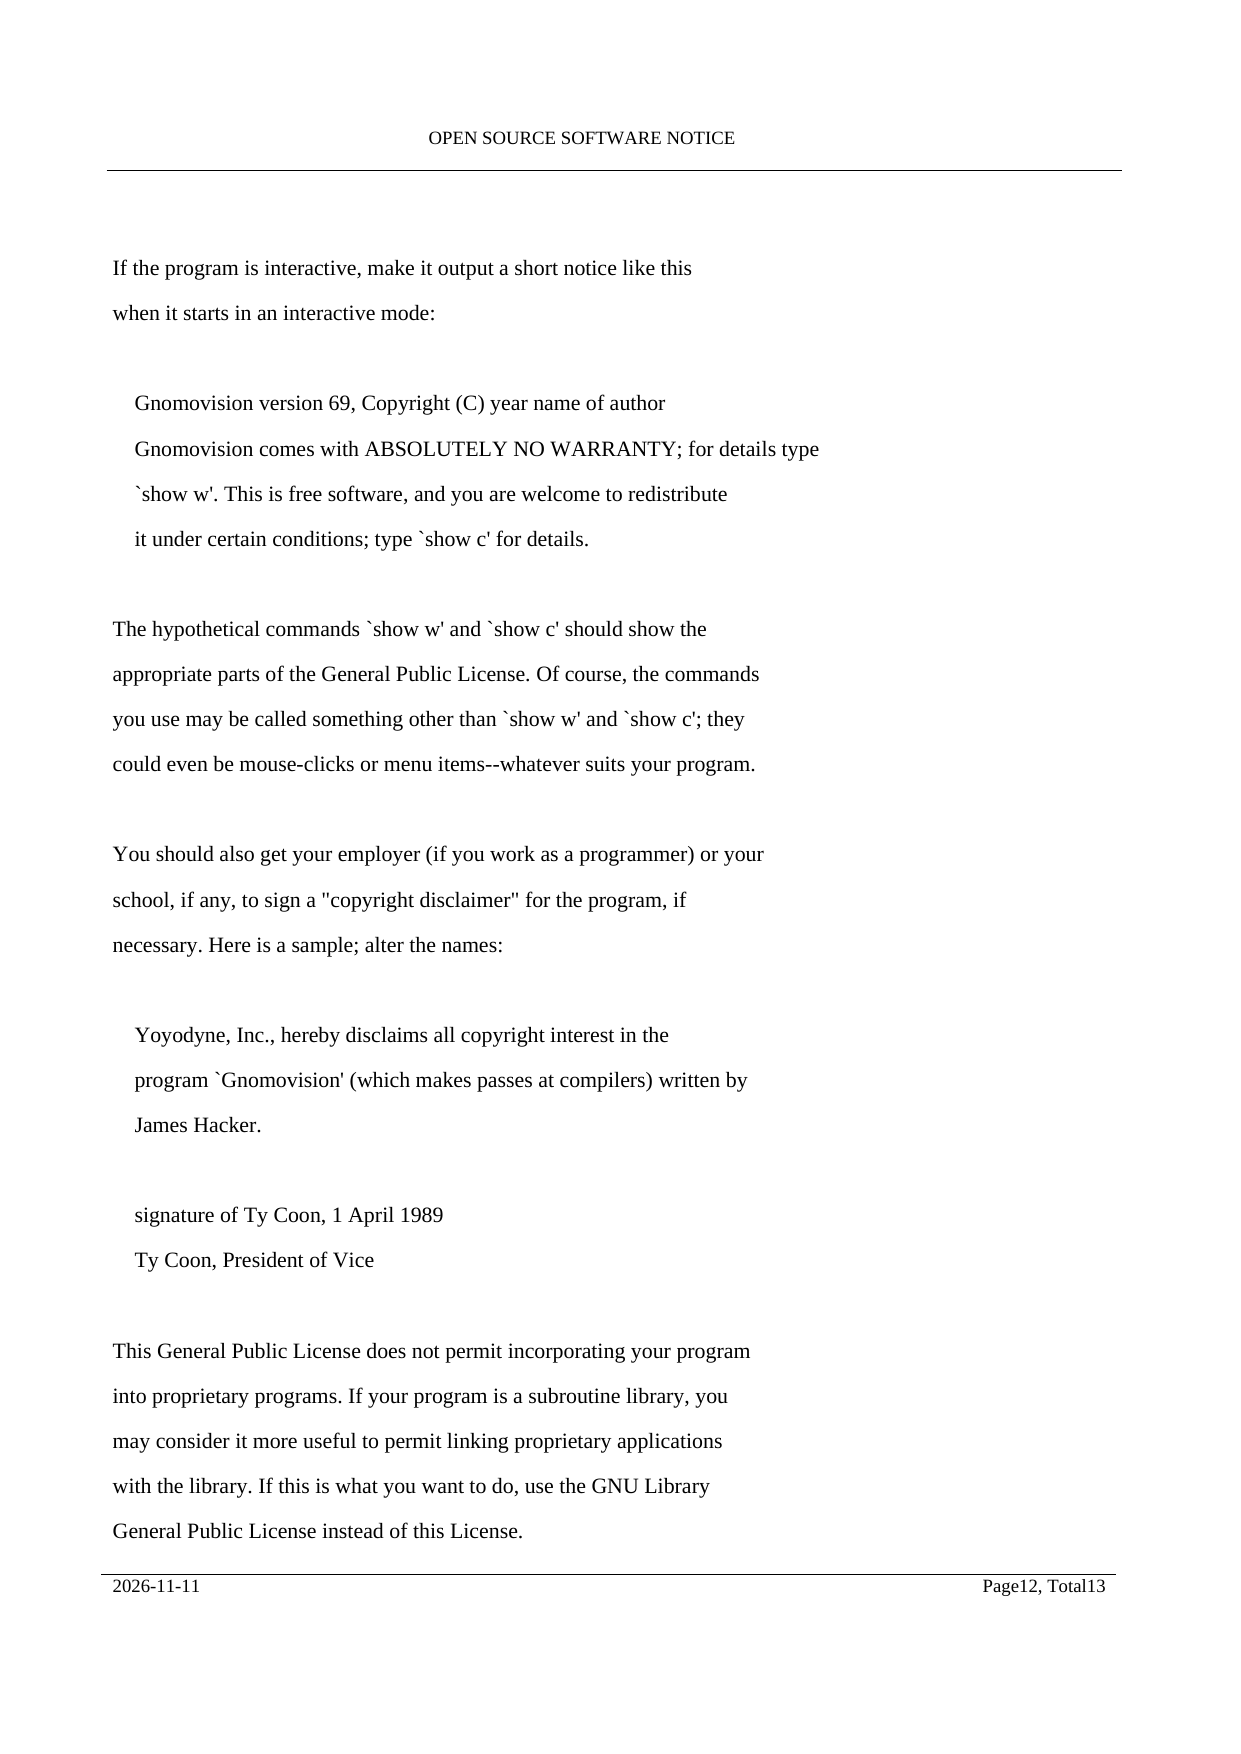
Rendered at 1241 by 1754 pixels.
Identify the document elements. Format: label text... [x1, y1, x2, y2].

text with the library. If this is what you want to do, use the GNU Library [112, 1469, 1128, 1502]
text may consider it more useful to permit linking proprietary applications [112, 1424, 1128, 1457]
text `show w'. This is free software, and you are welcome to redistribute [112, 477, 1128, 509]
text Gnomovision version 69, Copyright (C) year name of author [112, 387, 1128, 419]
text necessary. Here is a sample; alter the names: [112, 928, 1128, 961]
text You should also get your employer (if you work as a programmer) or your [112, 838, 1128, 870]
text James Hacker. [112, 1108, 1128, 1141]
text could even be mouse-clicks or menu items--whatever suits your program. [112, 748, 1128, 780]
text when it starts in an interactive mode: [112, 297, 1128, 329]
text signature of Ty Coon, 1 April 1989 [112, 1199, 1128, 1231]
text Yoyodyne, Inc., hereby disclaims all copyright interest in the [112, 1018, 1128, 1051]
text school, if any, to sign a "copyright disclaimer" for the program, if [112, 883, 1128, 915]
text This General Public License does not permit incorporating your program [112, 1334, 1128, 1366]
text appropriate parts of the General Public License. Of course, the commands [112, 657, 1128, 690]
text Gnomovision comes with ABSOLUTELY NO WARRANTY; for details type [112, 432, 1128, 464]
text The hypothetical commands `show w' and `show c' should show the [112, 612, 1128, 645]
text it under certain conditions; type `show c' for details. [112, 522, 1128, 554]
text General Public License instead of this License. [112, 1514, 1128, 1547]
text Ty Coon, President of Vice [112, 1244, 1128, 1276]
text If the program is interactive, make it output a short notice like this [112, 251, 1128, 284]
text into proprietary programs. If your program is a subroutine library, you [112, 1379, 1128, 1412]
text you use may be called something other than `show w' and `show c'; they [112, 702, 1128, 735]
text program `Gnomovision' (which makes passes at compilers) written by [112, 1063, 1128, 1096]
